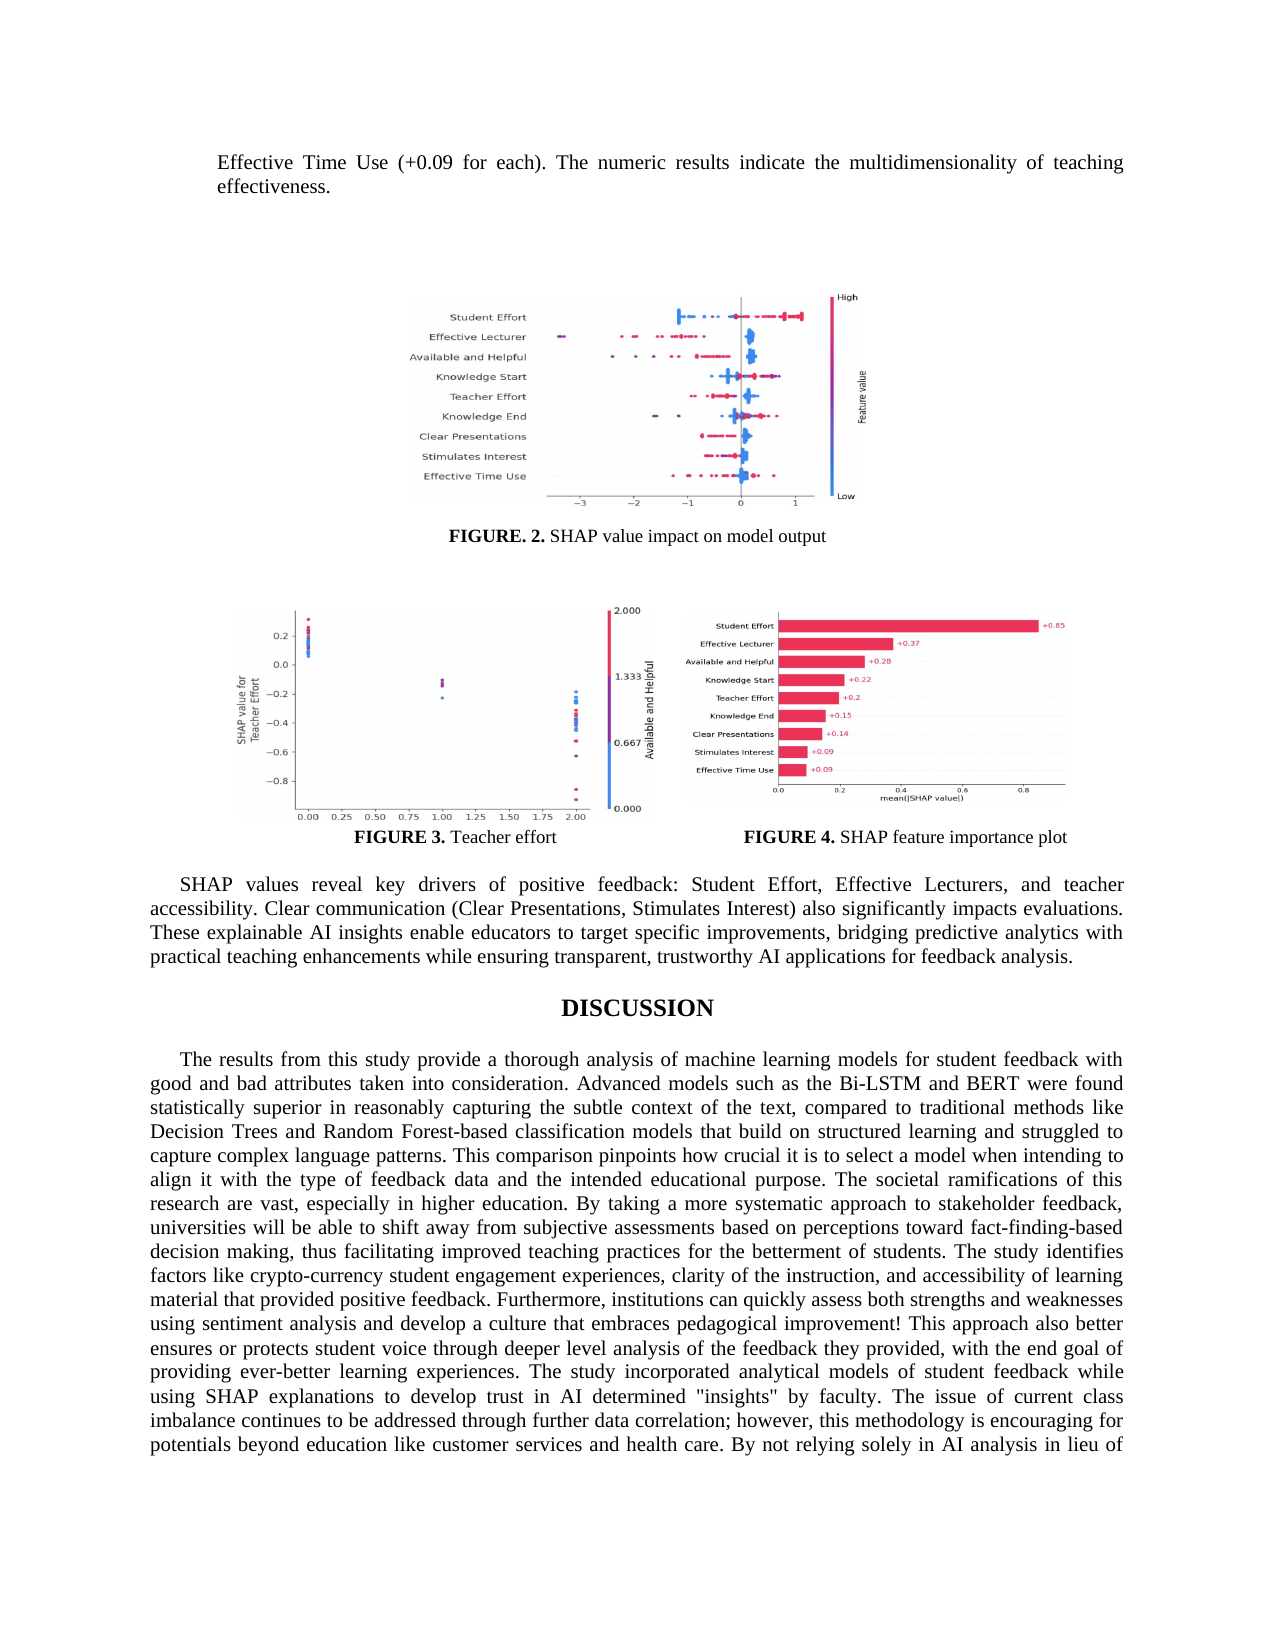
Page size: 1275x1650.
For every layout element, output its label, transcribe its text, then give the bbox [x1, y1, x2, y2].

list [179, 150, 1125, 198]
table_cell FIGURE 4. SHAP feature importance plot [686, 826, 1125, 848]
text FIGURE. 2. SHAP value impact on model output [150, 525, 1125, 546]
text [150, 1047, 1125, 1456]
subtitle DISCUSSION [150, 993, 1125, 1022]
picture [409, 294, 866, 506]
table_header [686, 607, 1125, 826]
picture [686, 611, 1066, 802]
table_cell FIGURE 3. Teacher effort [225, 826, 686, 848]
table_header [225, 607, 686, 826]
text SHAP values reveal key drivers of positive feedback: Student Effort, Effective Lecturers, and teacher accessibility. Clear communication (Clear Presentations, Stimulates Interest) also significantly impacts evaluations. These explainable AI insights enable educators to target specific improvements, bridging predictive analytics with practical teaching enhancements while ensuring transparent, trustworthy AI applications for feedback analysis. [150, 872, 1125, 968]
picture [236, 607, 656, 820]
